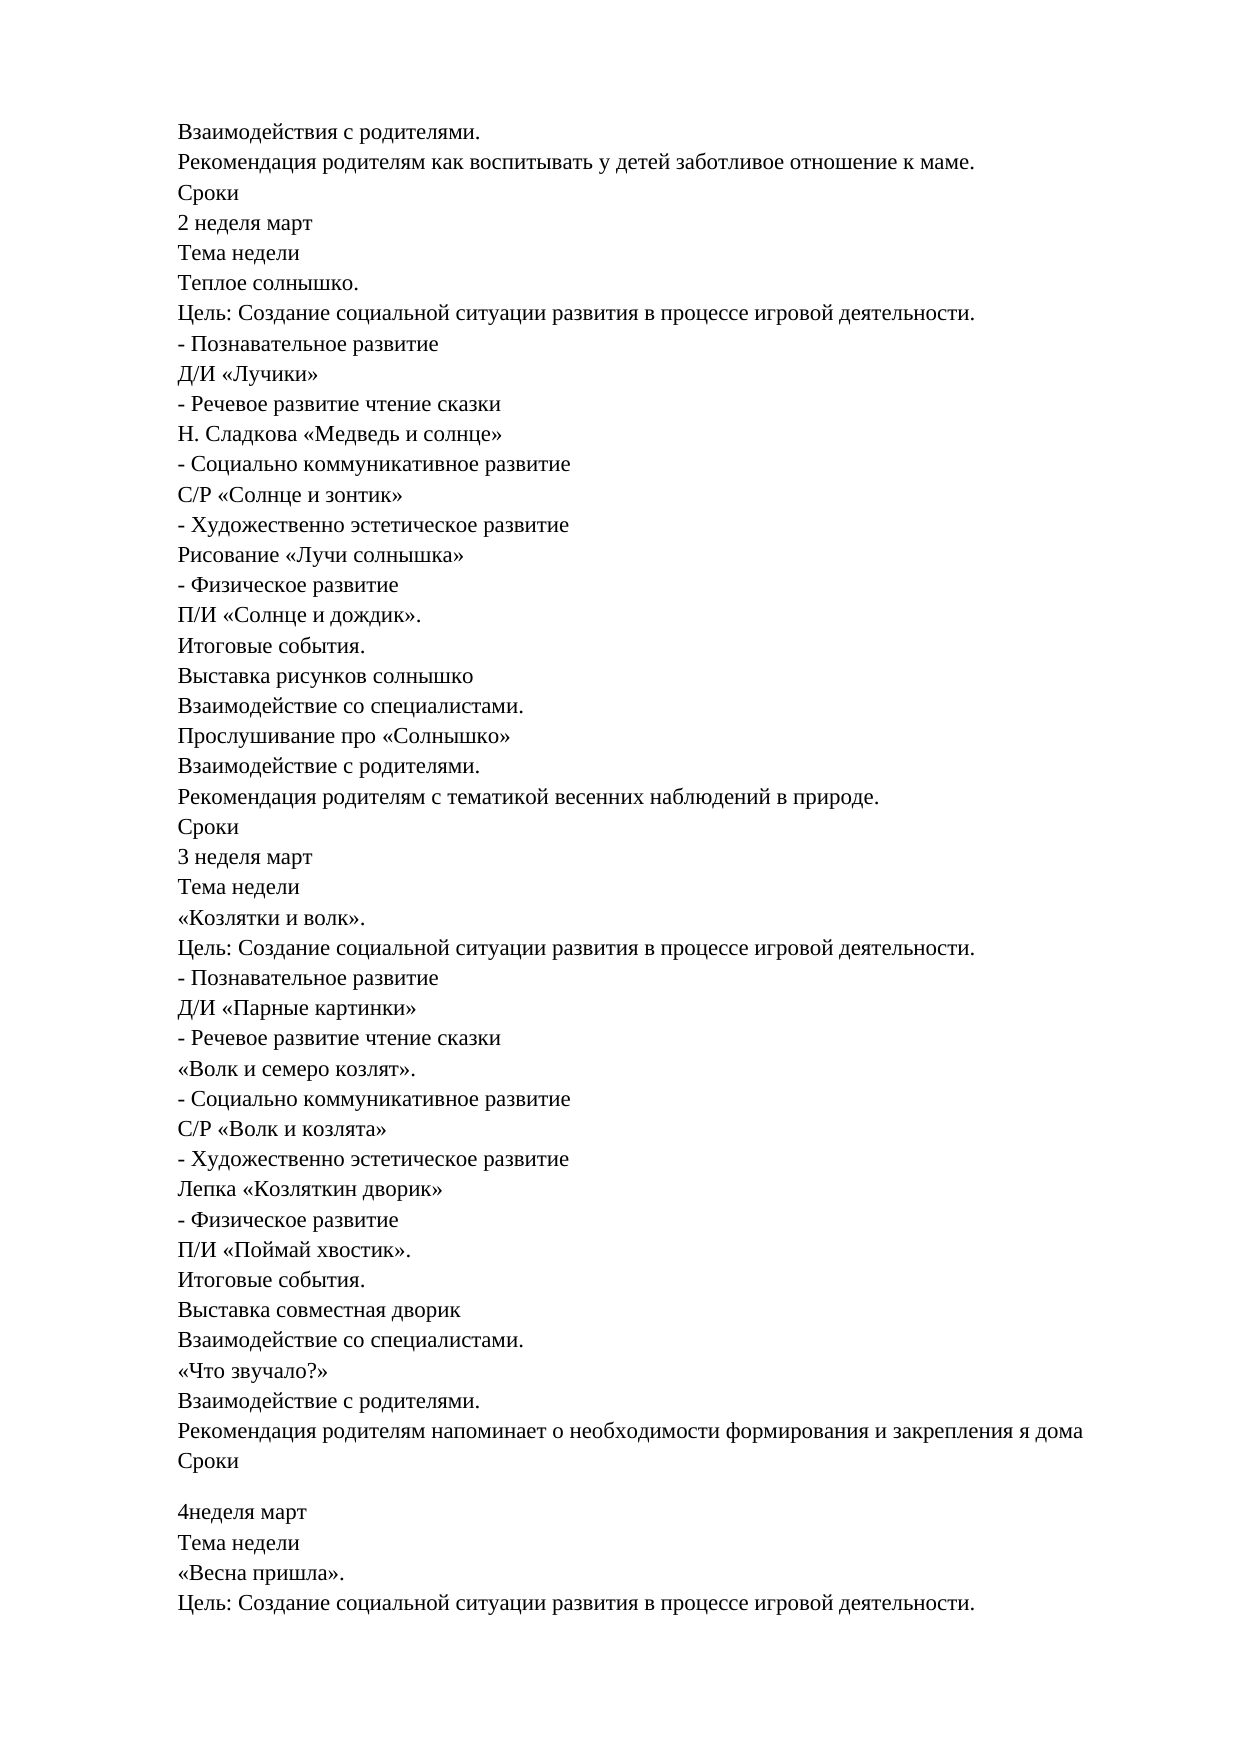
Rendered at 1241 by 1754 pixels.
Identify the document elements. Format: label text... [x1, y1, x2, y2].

text - Социально коммуникативное развитие [177, 450, 1152, 477]
text П/И «Поймай хвостик». [177, 1236, 1152, 1262]
text 3 неделя март [177, 843, 1152, 869]
text Д/И «Парные картинки» [177, 994, 1152, 1021]
text Цель: Создание социальной ситуации развития в процессе игровой деятельности. [177, 934, 1152, 960]
text - Социально коммуникативное развитие [177, 1085, 1152, 1111]
text «Волк и семеро козлят». [177, 1054, 1152, 1081]
text Рекомендация родителям как воспитывать у детей заботливое отношение к маме. [177, 148, 1152, 175]
text - Художественно эстетическое развитие [177, 511, 1152, 537]
text «Козлятки и волк». [177, 903, 1152, 930]
text Итоговые события. [177, 1266, 1152, 1292]
text Прослушивание про «Солнышко» [177, 722, 1152, 749]
text Тема недели [177, 239, 1152, 265]
text - Физическое развитие [177, 1206, 1152, 1232]
text - Речевое развитие чтение сказки [177, 390, 1152, 416]
text - Познавательное развитие [177, 964, 1152, 990]
text - Художественно эстетическое развитие [177, 1145, 1152, 1172]
text Взаимодействие с родителями. [177, 1387, 1152, 1413]
text «Весна пришла». [177, 1559, 1152, 1585]
text Рисование «Лучи солнышка» [177, 541, 1152, 567]
text 2 неделя март [177, 209, 1152, 235]
text Рекомендация родителям с тематикой весенних наблюдений в природе. [177, 783, 1152, 809]
text «Что звучало?» [177, 1357, 1152, 1383]
text Тема недели [177, 1528, 1152, 1555]
text Сроки [177, 813, 1152, 839]
text П/И «Солнце и дождик». [177, 601, 1152, 628]
text Выставка совместная дворик [177, 1296, 1152, 1323]
text С/Р «Солнце и зонтик» [177, 481, 1152, 507]
text Цель: Создание социальной ситуации развития в процессе игровой деятельности. [177, 1589, 1152, 1615]
text Взаимодействие со специалистами. [177, 692, 1152, 718]
text Сроки [177, 178, 1152, 205]
text Н. Сладкова «Медведь и солнце» [177, 420, 1152, 447]
text Лепка «Козляткин дворик» [177, 1175, 1152, 1202]
text Цель: Создание социальной ситуации развития в процессе игровой деятельности. [177, 299, 1152, 326]
text Выставка рисунков солнышко [177, 662, 1152, 688]
text Сроки [177, 1447, 1152, 1474]
text Рекомендация родителям напоминает о необходимости формирования и закрепления я дома [177, 1417, 1152, 1443]
text Д/И «Лучики» [177, 360, 1152, 386]
text Взаимодействия с родителями. [177, 118, 1152, 144]
text Взаимодействие со специалистами. [177, 1326, 1152, 1353]
text С/Р «Волк и козлята» [177, 1115, 1152, 1141]
text Итоговые события. [177, 632, 1152, 658]
text Теплое солнышко. [177, 269, 1152, 296]
text 4неделя март [177, 1498, 1152, 1525]
text - Речевое развитие чтение сказки [177, 1024, 1152, 1051]
text - Физическое развитие [177, 571, 1152, 598]
text Тема недели [177, 873, 1152, 900]
text - Познавательное развитие [177, 329, 1152, 356]
text Взаимодействие с родителями. [177, 752, 1152, 779]
